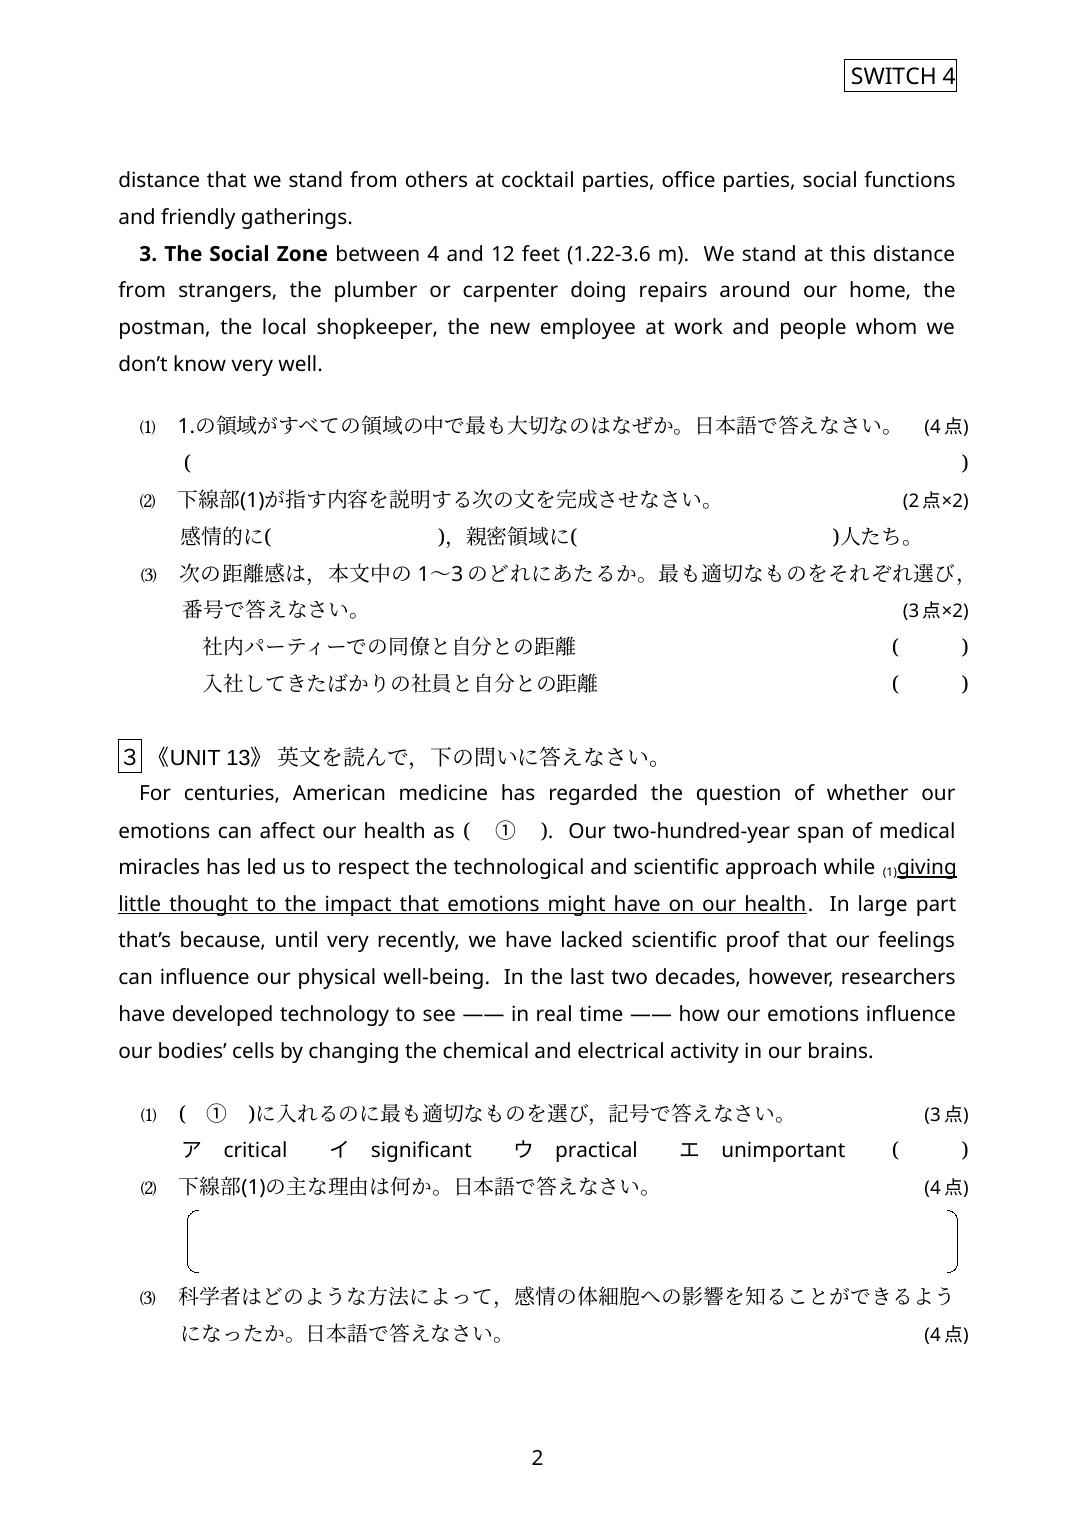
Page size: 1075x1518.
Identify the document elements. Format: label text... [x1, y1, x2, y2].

text ( ) [118, 443, 957, 480]
text ⑵ 下線部(1)の主な理由は何か。日本語で答えなさい。 (4点) [140, 1167, 957, 1204]
text 感情的に( )，親密領域に( )人たち。 [118, 517, 957, 554]
text ３ 《UNIT 13》 英文を読んで，下の問いに答えなさい。 [118, 738, 957, 774]
text 3. The Social Zone between 4 and 12 feet (1.22-3.6 m). We stand at this distance from strangers, the plumber or carpenter doing repairs around our home, the postman, the local shopkeeper, the new employee at work and people whom we don’t know very well. [118, 234, 957, 382]
text ⑵ 下線部(1)が指す内容を説明する次の文を完成させなさい。 (2点×2) [118, 480, 957, 517]
text ⑶ 次の距離感は，本文中の1～3のどれにあたるか。最も適切なものをそれぞれ選び，番号で答えなさい。 (3点×2) [140, 554, 957, 627]
text ⑴ 1.の領域がすべての領域の中で最も大切なのはなぜか。日本語で答えなさい。 (4点) [118, 407, 957, 443]
text ア critical イ significant ウ practical エ unimportant ( ) [140, 1130, 957, 1167]
text ⑶ 科学者はどのような方法によって，感情の体細胞への影響を知ることができるようになったか。日本語で答えなさい。 (4点) [139, 1277, 957, 1351]
text 入社してきたばかりの社員と自分との距離 ( ) [140, 664, 957, 701]
text For centuries, American medicine has regarded the question of whether our emotions can affect our health as ( ① ). Our two-hundred-year span of medical miracles has led us to respect the technological and scientific approach while (1)giving little thought to the impact that emotions might have on our health. In large part that’s because, until very recently, we have lacked scientific proof that our feelings can influence our physical well-being. In the last two decades, however, researchers have developed technology to see ―― in real time ―― how our emotions influence our bodies’ cells by changing the chemical and electrical activity in our brains. [118, 774, 957, 1068]
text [118, 161, 957, 234]
text ⑴ ( ① )に入れるのに最も適切なものを選び，記号で答えなさい。 (3点) [140, 1093, 957, 1130]
text 社内パーティーでの同僚と自分との距離 ( ) [140, 627, 957, 664]
